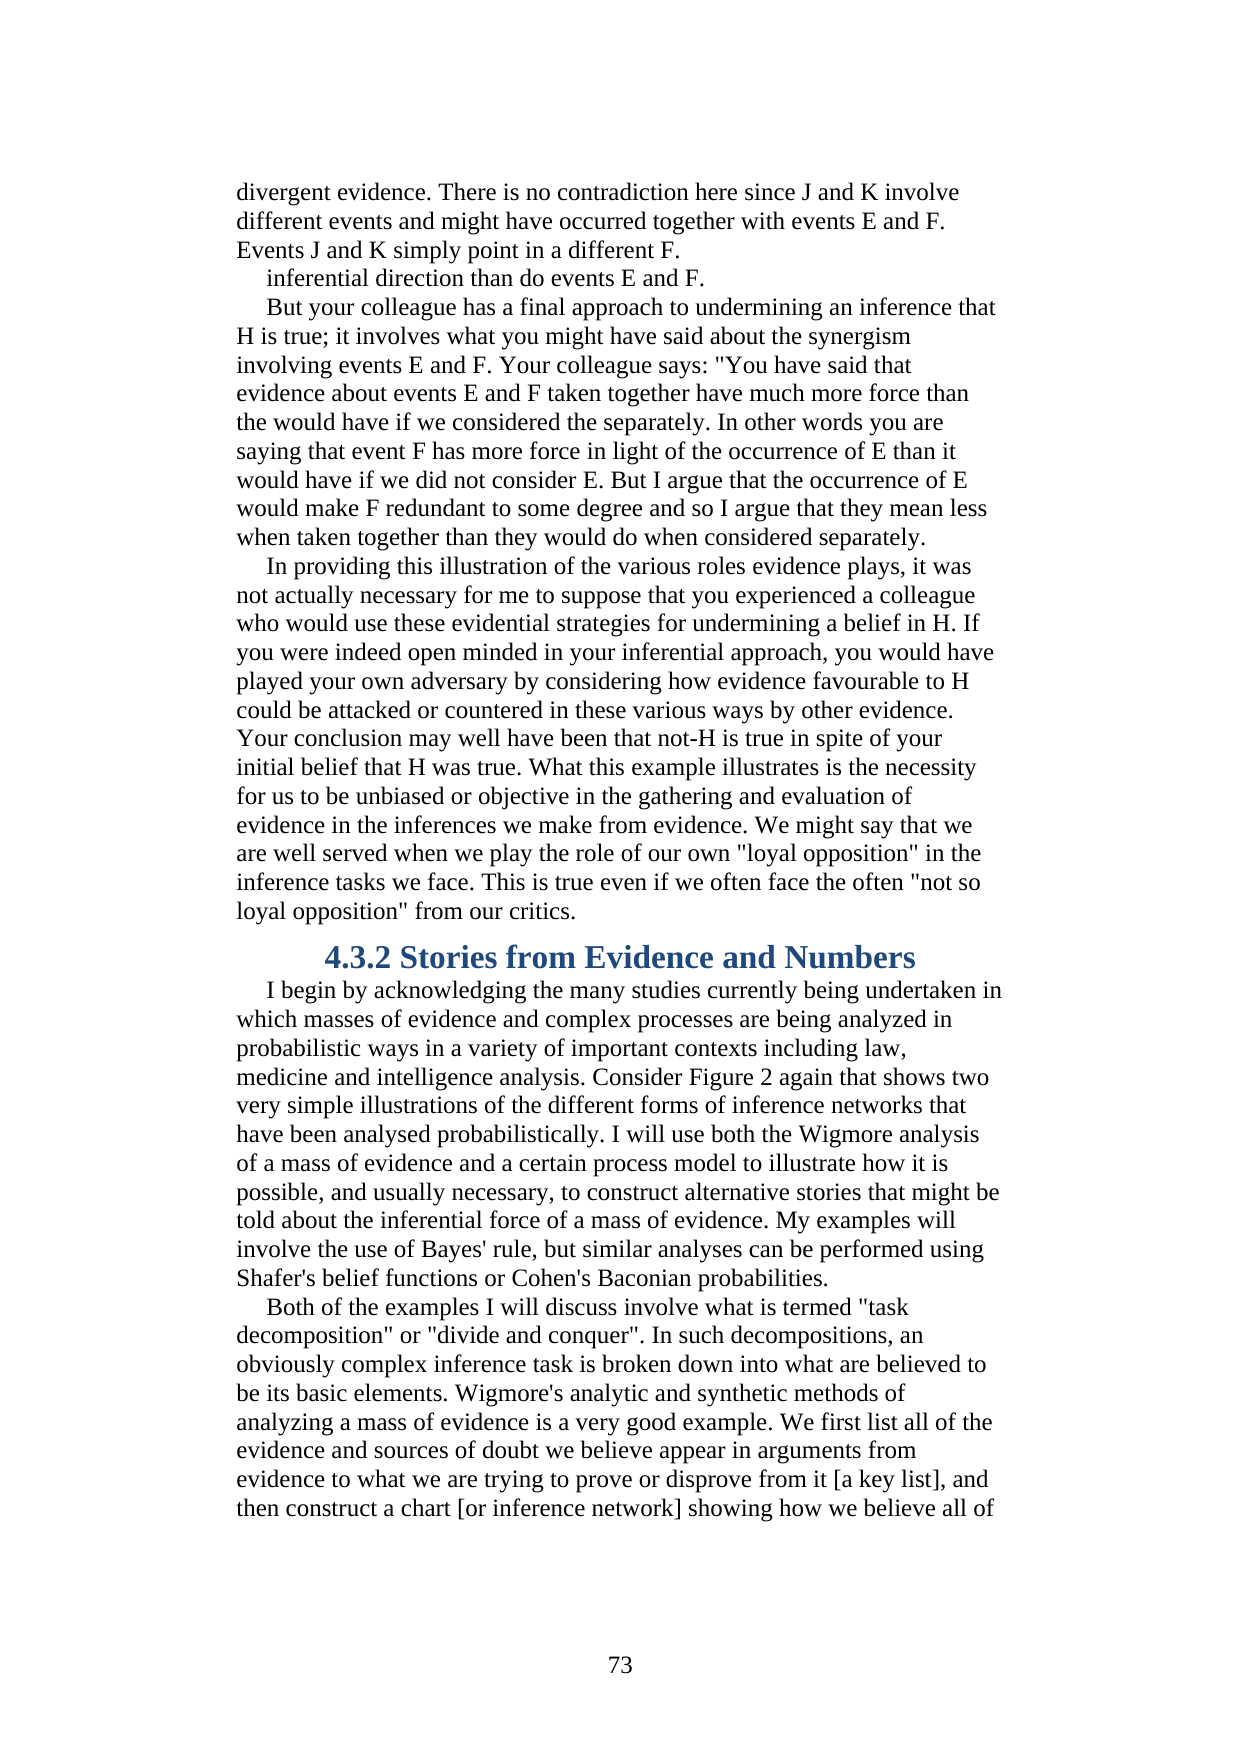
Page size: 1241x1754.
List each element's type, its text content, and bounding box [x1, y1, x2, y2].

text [236, 1292, 1004, 1522]
text In providing this illustration of the various roles evidence plays, it was not actually necessary for me to suppose that you experienced a colleague who would use these evidential strategies for undermining a belief in H. If you were indeed open minded in your inferential approach, you would have played your own adversary by considering how evidence favourable to H could be attacked or countered in these various ways by other evidence. Your conclusion may well have been that not-H is true in spite of your initial belief that H was true. What this example illustrates is the necessity for us to be unbiased or objective in the gathering and evaluation of evidence in the inferences we make from evidence. We might say that we are well served when we play the role of our own "loyal opposition" in the inference tasks we face. This is true even if we often face the often "not so loyal opposition" from our critics. [236, 551, 1004, 925]
text I begin by acknowledging the many studies currently being undertaken in which masses of evidence and complex processes are being analyzed in probabilistic ways in a variety of important contexts including law, medicine and intelligence analysis. Consider Figure 2 again that shows two very simple illustrations of the different forms of inference networks that have been analysed probabilistically. I will use both the Wigmore analysis of a mass of evidence and a certain process model to illustrate how it is possible, and usually necessary, to construct alternative stories that might be told about the inferential force of a mass of evidence. My examples will involve the use of Bayes' rule, but similar analyses can be performed using Shafer's belief functions or Cohen's Baconian probabilities. [236, 976, 1004, 1292]
subtitle 4.3.2 Stories from Evidence and Numbers [236, 937, 1004, 976]
text But your colleague has a final approach to undermining an inference that H is true; it involves what you might have said about the synergism involving events E and F. Your colleague says: "You have said that evidence about events E and F taken together have much more force than the would have if we considered the separately. In other words you are saying that event F has more force in light of the occurrence of E than it would have if we did not consider E. But I argue that the occurrence of E would make F redundant to some degree and so I argue that they mean less when taken together than they would do when considered separately. [236, 292, 1004, 551]
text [236, 177, 1004, 263]
text inferential direction than do events E and F. [236, 263, 1004, 292]
